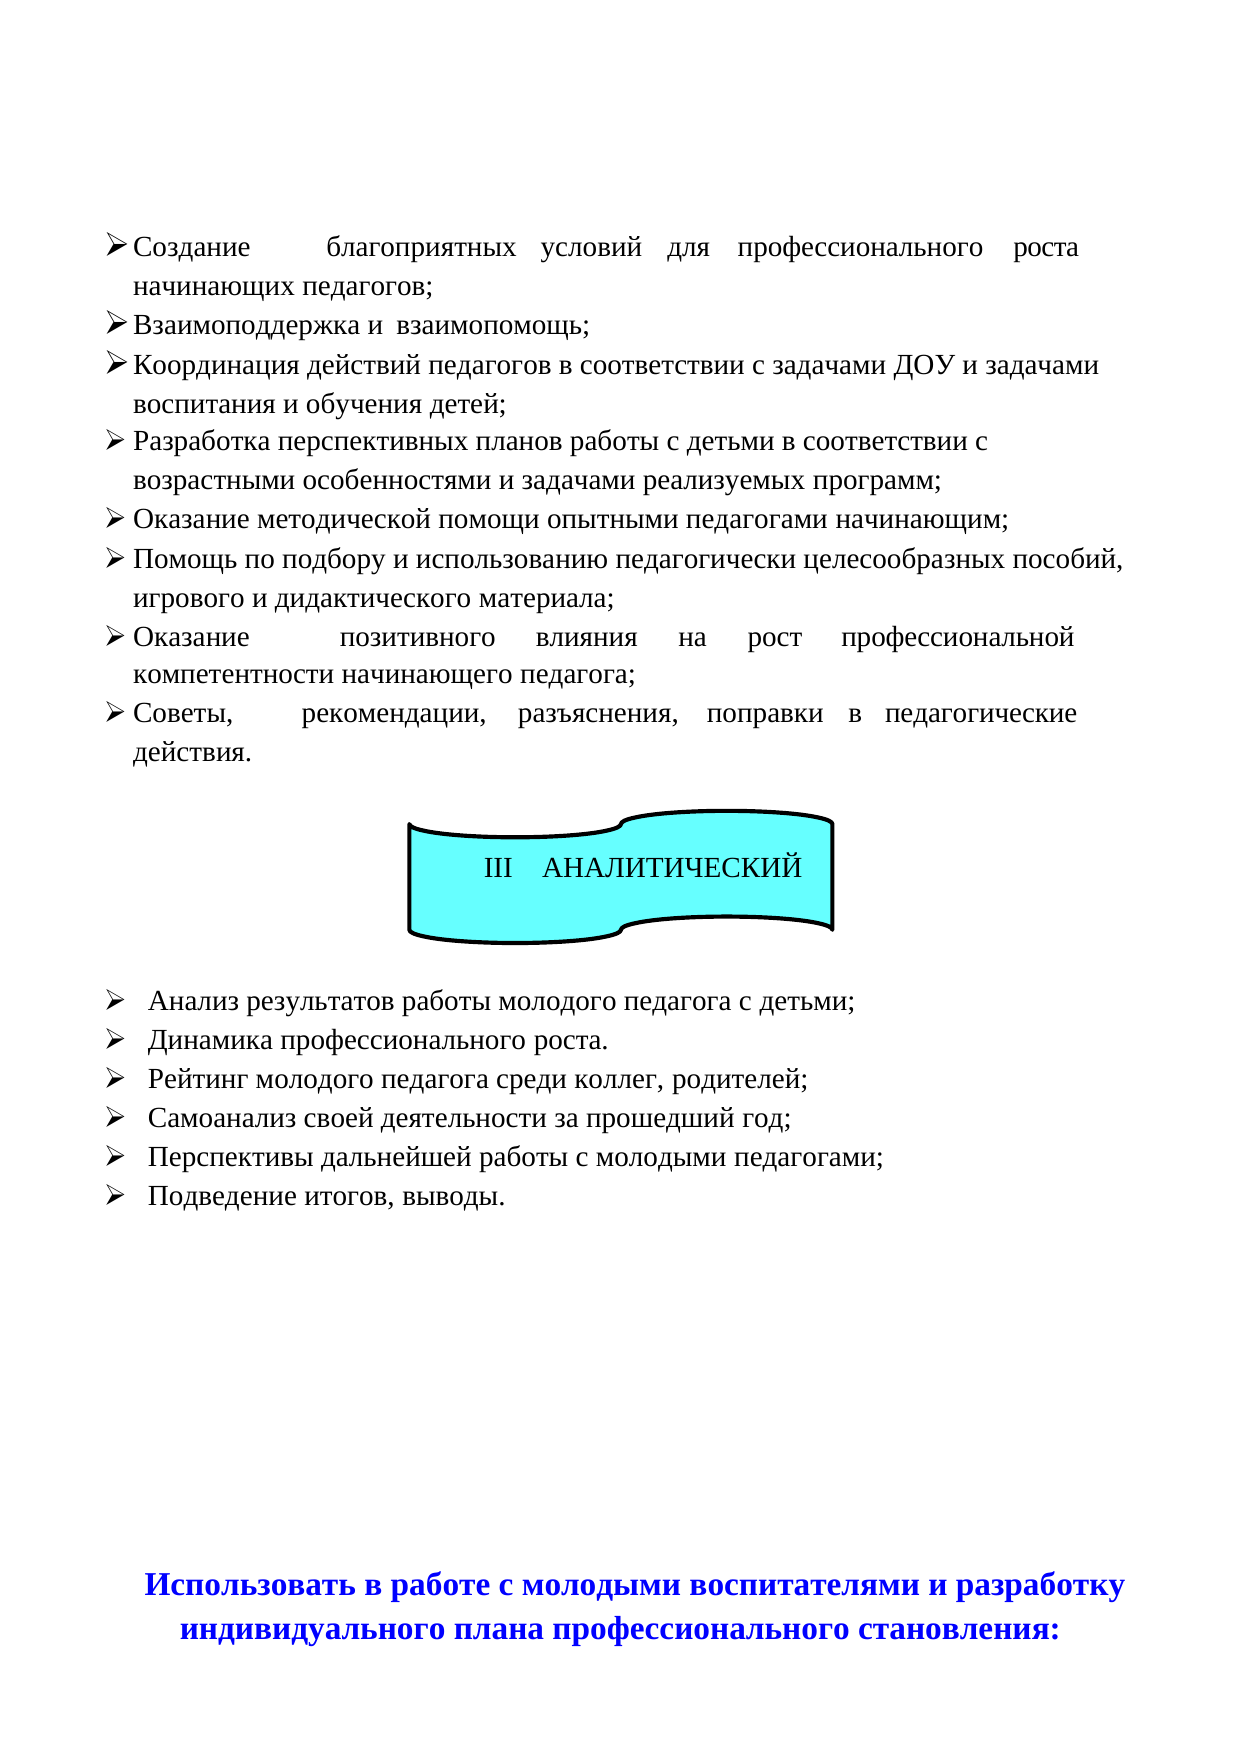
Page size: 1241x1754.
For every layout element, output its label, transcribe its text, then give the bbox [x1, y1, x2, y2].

list Рейтинг молодого педагога среди коллег, родителей; [103, 1061, 1137, 1095]
list Взаимоподдержка и взаимопомощь; [103, 306, 1137, 341]
list Оказание позитивного влияния на рост профессиональной компетентности начинающего педагога; [103, 619, 1137, 690]
list Самоанализ своей деятельности за прошедший год; [103, 1101, 1137, 1134]
subtitle Создание благоприятных условий для профессионального роста начинающих педагогов; [103, 229, 1137, 302]
text Использовать в работе с молодыми воспитателями и разработку индивидуального плана профессионального становления: [103, 1564, 1137, 1647]
list Координация действий педагогов в соответствии с задачами ДОУ и задачами воспитания и обучения детей; [103, 346, 1137, 418]
list Динамика профессионального роста. [103, 1022, 1137, 1056]
list Анализ результатов работы молодого педагога с детьми; [103, 983, 1137, 1017]
list Перспективы дальнейшей работы с молодыми педагогами; [103, 1139, 1137, 1173]
list Оказание методической помощи опытными педагогами начинающим; [103, 501, 1137, 536]
list Помощь по подбору и использованию педагогически целесообразных пособий, игрового и дидактического материала; [103, 541, 1137, 613]
list Подведение итогов, выводы. [103, 1178, 1137, 1212]
list Разработка перспективных планов работы с детьми в соответствии с возрастными особенностями и задачами реализуемых программ; [103, 423, 1137, 496]
list Советы, рекомендации, разъяснения, поправки в педагогические действия. [103, 695, 1137, 767]
